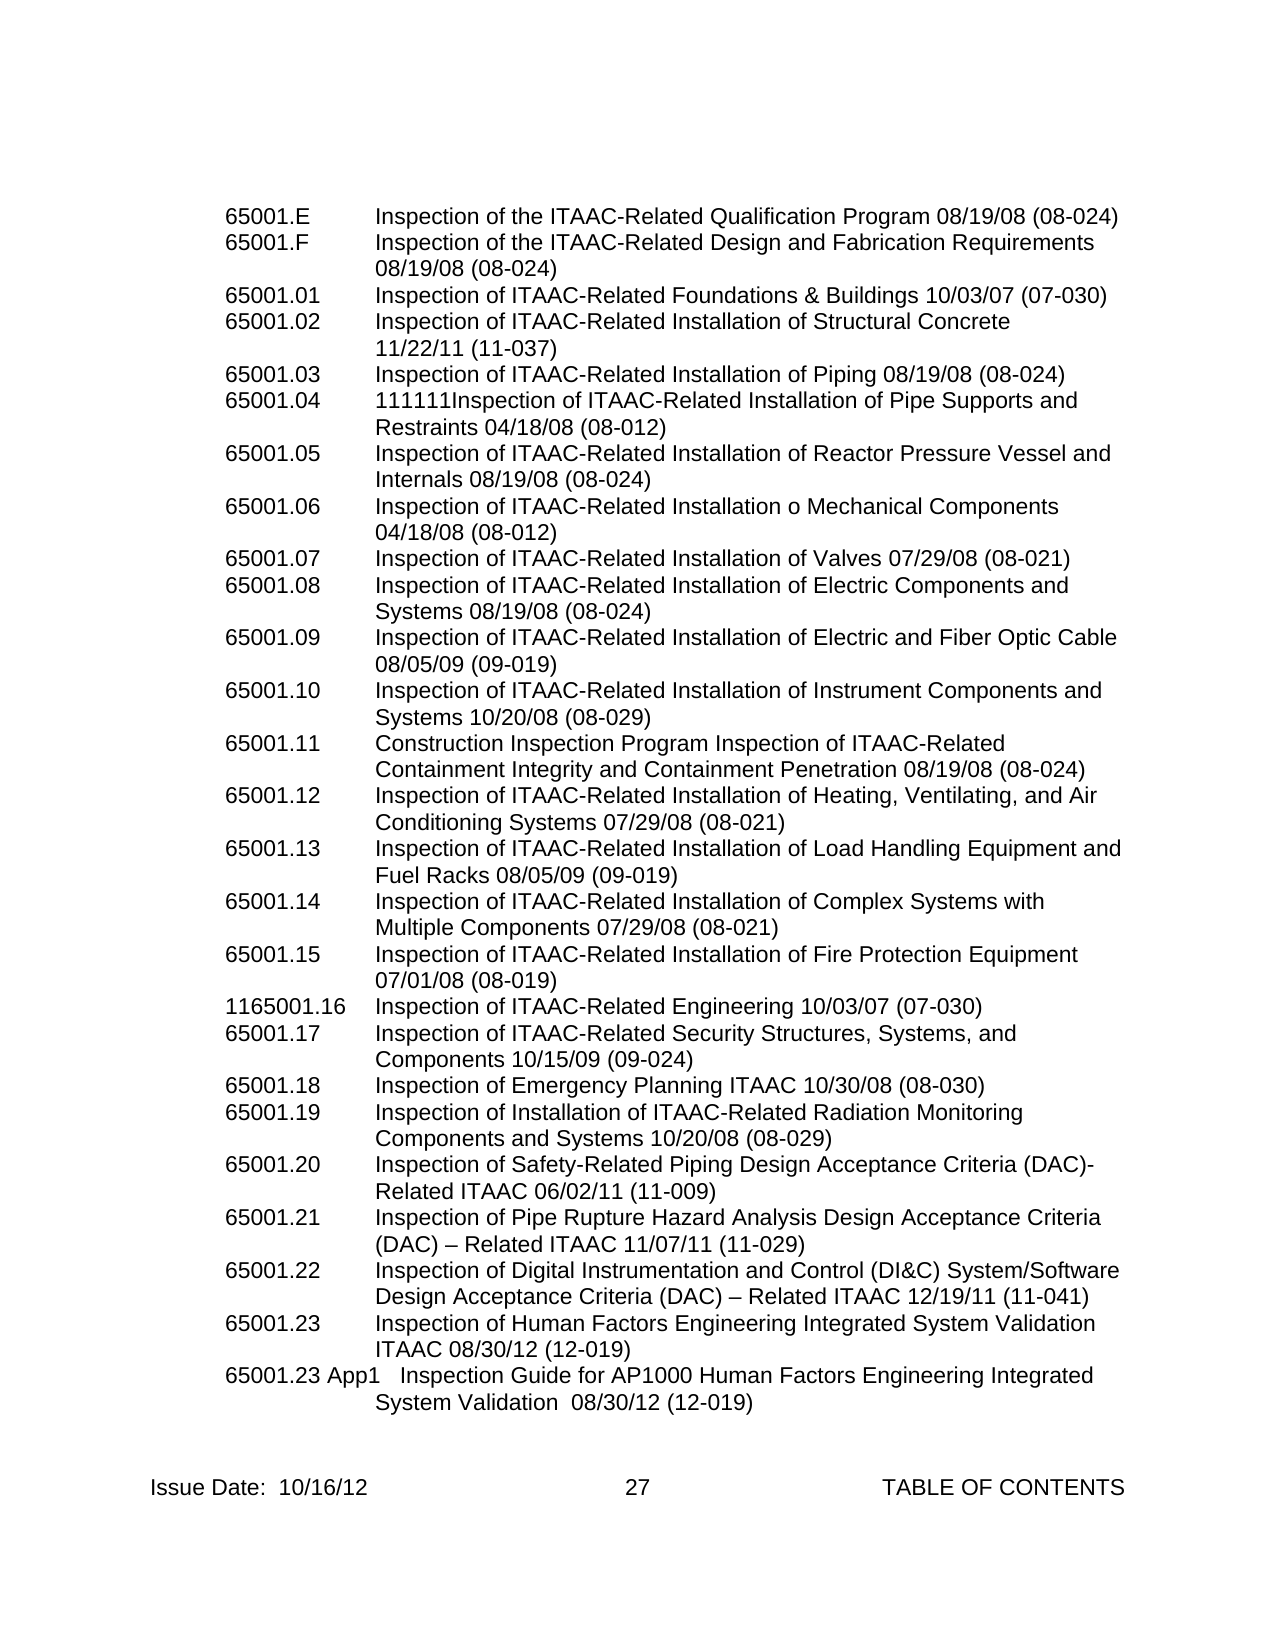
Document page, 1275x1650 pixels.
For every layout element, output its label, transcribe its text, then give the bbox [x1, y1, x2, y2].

text 65001.02 Inspection of ITAAC-Related Installation of Structural Concrete [150, 308, 1125, 334]
text 11/22/11 (11-037) [150, 334, 1125, 361]
text 65001.17 Inspection of ITAAC-Related Security Structures, Systems, and Components 10/15/09 (09-024) [150, 1020, 1125, 1072]
text 65001.23 App1 Inspection Guide for AP1000 Human Factors Engineering Integrated System Validation 08/30/12 (12-019) [225, 1362, 1125, 1415]
text 65001.09 Inspection of ITAAC-Related Installation of Electric and Fiber Optic Cable 08/05/09 (09-019) [150, 624, 1125, 677]
text 65001.E Inspection of the ITAAC-Related Qualification Program 08/19/08 (08-024) [225, 203, 1125, 229]
text 65001.08 Inspection of ITAAC-Related Installation of Electric Components and Systems 08/19/08 (08-024) [150, 572, 1125, 624]
text 65001.07 Inspection of ITAAC-Related Installation of Valves 07/29/08 (08-021) [150, 545, 1125, 572]
text 65001.21 Inspection of Pipe Rupture Hazard Analysis Design Acceptance Criteria (DAC) – Related ITAAC 11/07/11 (11-029) [225, 1204, 1125, 1257]
text 65001.16 Inspection of ITAAC-Related Engineering 10/03/07 (07-030) [150, 993, 1125, 1020]
text 65001.12 Inspection of ITAAC-Related Installation of Heating, Ventilating, and Air Conditioning Systems 07/29/08 (08-021) [150, 782, 1125, 835]
text 65001.15 Inspection of ITAAC-Related Installation of Fire Protection Equipment 07/01/08 (08-019) [150, 941, 1125, 993]
text 65001.05 Inspection of ITAAC-Related Installation of Reactor Pressure Vessel and Internals 08/19/08 (08-024) [150, 440, 1125, 493]
text 65001.14 Inspection of ITAAC-Related Installation of Complex Systems with Multiple Components 07/29/08 (08-021) [150, 888, 1125, 941]
text 65001.20 Inspection of Safety-Related Piping Design Acceptance Criteria (DAC)-Related ITAAC 06/02/11 (11-009) [225, 1151, 1125, 1204]
text 65001.23 Inspection of Human Factors Engineering Integrated System Validation [150, 1309, 1125, 1336]
text 65001.11 Construction Inspection Program Inspection of ITAAC-Related Containment Integrity and Containment Penetration 08/19/08 (08-024) [150, 730, 1125, 782]
text 65001.10 Inspection of ITAAC-Related Installation of Instrument Components and Systems 10/20/08 (08-029) [150, 677, 1125, 730]
text 65001.18 Inspection of Emergency Planning ITAAC 10/30/08 (08-030) [150, 1072, 1125, 1099]
text 65001.22 Inspection of Digital Instrumentation and Control (DI&C) System/Software Design Acceptance Criteria (DAC) – Related ITAAC 12/19/11 (11-041) [225, 1257, 1125, 1309]
text ITAAC 08/30/12 (12-019) [150, 1336, 1125, 1362]
text 65001.06 Inspection of ITAAC-Related Installation o Mechanical Components 04/18/08 (08-012) [150, 493, 1125, 545]
text 65001.19 Inspection of Installation of ITAAC-Related Radiation Monitoring Components and Systems 10/20/08 (08-029) [150, 1099, 1125, 1151]
text 65001.01 Inspection of ITAAC-Related Foundations & Buildings 10/03/07 (07-030) [150, 282, 1125, 308]
text 65001.F Inspection of the ITAAC-Related Design and Fabrication Requirements 08/19/08 (08-024) [225, 229, 1125, 282]
text 65001.04 Inspection of ITAAC-Related Installation of Pipe Supports and Restraints 04/18/08 (08-012) [150, 387, 1125, 440]
text 65001.13 Inspection of ITAAC-Related Installation of Load Handling Equipment and Fuel Racks 08/05/09 (09-019) [150, 835, 1125, 888]
text 65001.03 Inspection of ITAAC-Related Installation of Piping 08/19/08 (08-024) [150, 361, 1125, 387]
